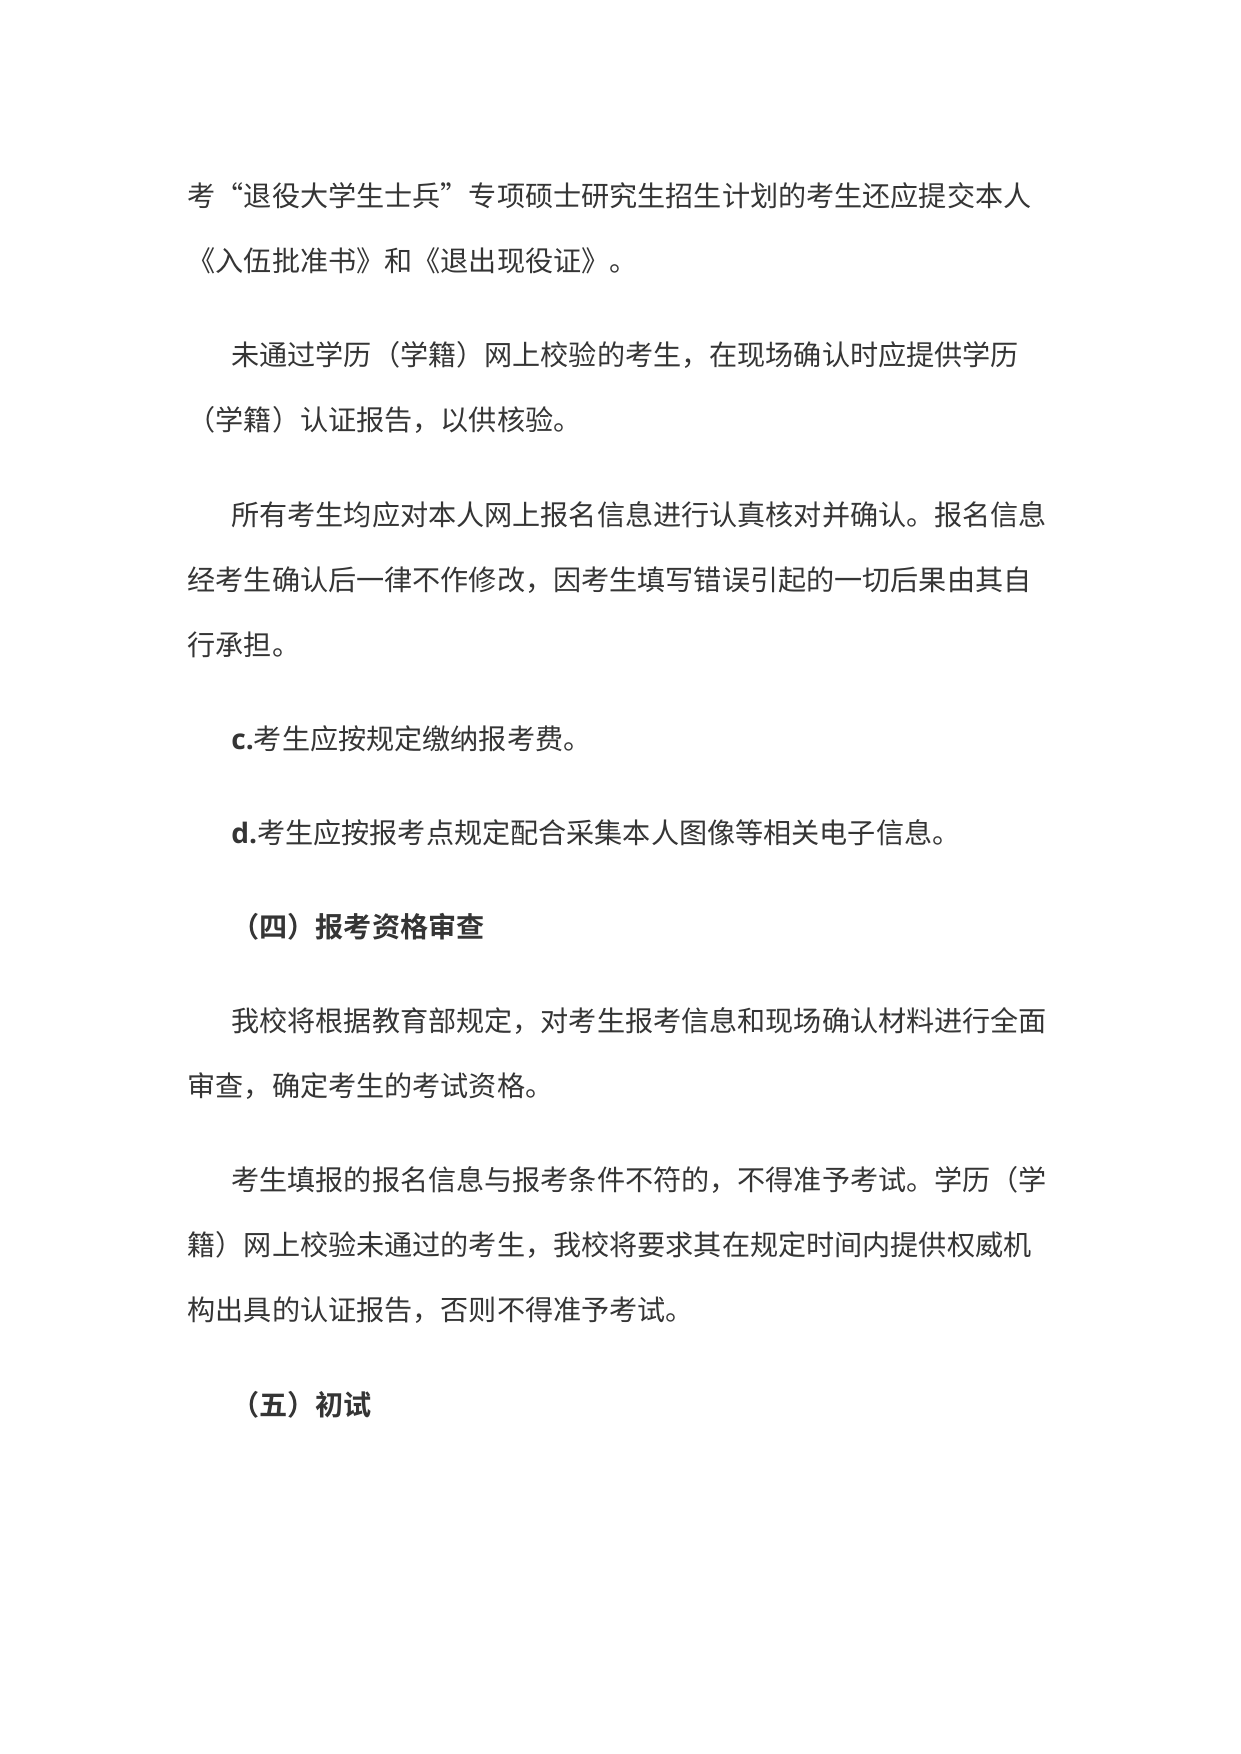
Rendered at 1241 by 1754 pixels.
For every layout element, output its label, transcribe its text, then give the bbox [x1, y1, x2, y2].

text （五）初试 [187, 1370, 1053, 1435]
text 未通过学历（学籍）网上校验的考生，在现场确认时应提供学历（学籍）认证报告，以供核验。 [187, 321, 1053, 451]
text 考生填报的报名信息与报考条件不符的，不得准予考试。学历（学籍）网上校验未通过的考生，我校将要求其在规定时间内提供权威机构出具的认证报告，否则不得准予考试。 [187, 1146, 1053, 1341]
text （四）报考资格审查 [187, 893, 1053, 958]
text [187, 162, 1053, 292]
text 所有考生均应对本人网上报名信息进行认真核对并确认。报名信息经考生确认后一律不作修改，因考生填写错误引起的一切后果由其自行承担。 [187, 480, 1053, 675]
text c.考生应按规定缴纳报考费。 [187, 704, 1053, 769]
text d.考生应按报考点规定配合采集本人图像等相关电子信息。 [187, 799, 1053, 864]
text 我校将根据教育部规定，对考生报考信息和现场确认材料进行全面审查，确定考生的考试资格。 [187, 987, 1053, 1117]
